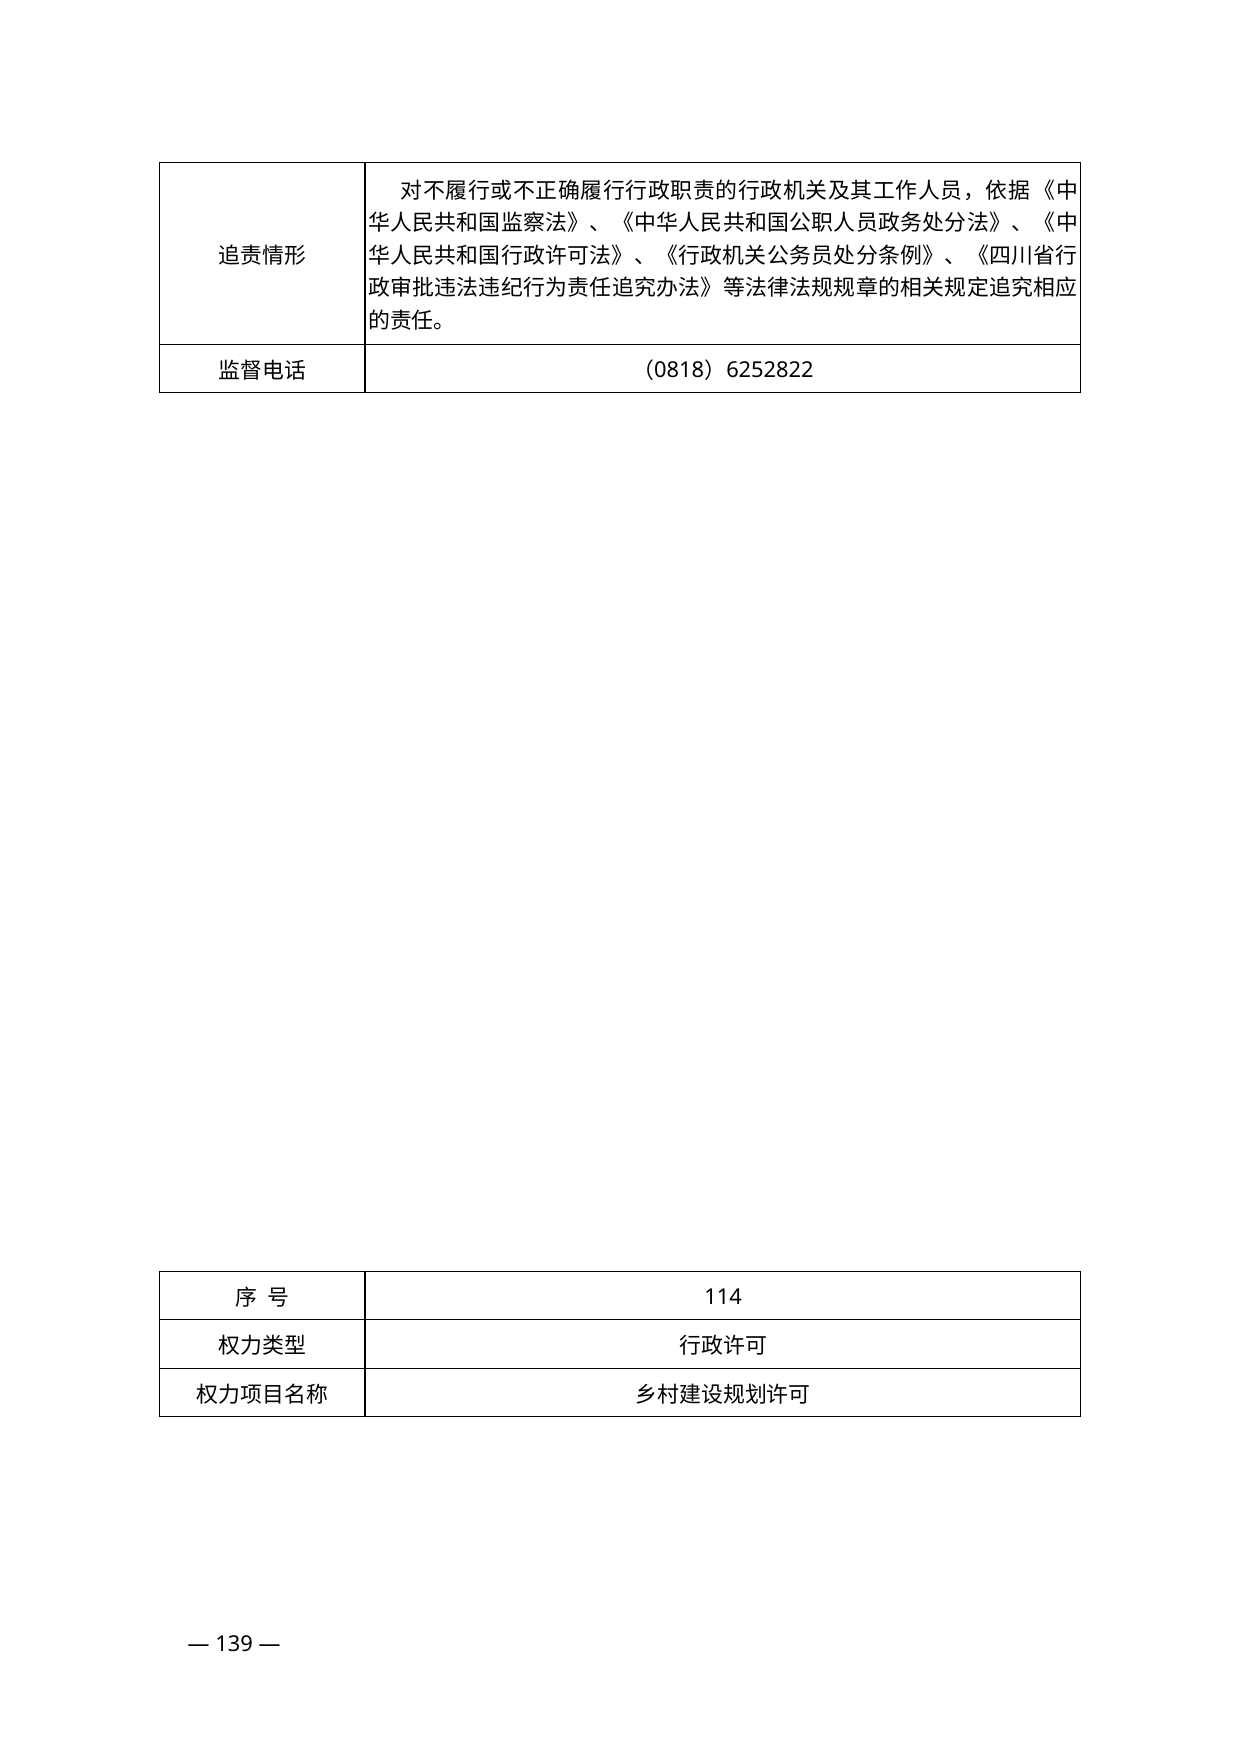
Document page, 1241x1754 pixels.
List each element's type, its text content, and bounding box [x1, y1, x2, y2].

table_cell 监督电话 [160, 345, 364, 392]
table_header 114 [366, 1272, 1080, 1319]
table_cell 对不履行或不正确履行行政职责的行政机关及其工作人员，依据《中华人民共和国监察法》、《中华人民共和国公职人员政务处分法》、《中华人民共和国行政许可法》、《行政机关公务员处分条例》、《四川省行政审批违法违纪行为责任追究办法》等法律法规规章的相关规定追究相应的责任。 [366, 163, 1080, 344]
table_cell 追责情形 [160, 163, 364, 344]
table_header 序 号 [160, 1272, 364, 1319]
table_cell 权力类型 [160, 1320, 364, 1368]
table_cell 乡村建设规划许可 [366, 1369, 1080, 1416]
table_cell （0818）6252822 [366, 345, 1080, 392]
table_cell 权力项目名称 [160, 1369, 364, 1416]
table_cell 行政许可 [366, 1320, 1080, 1368]
